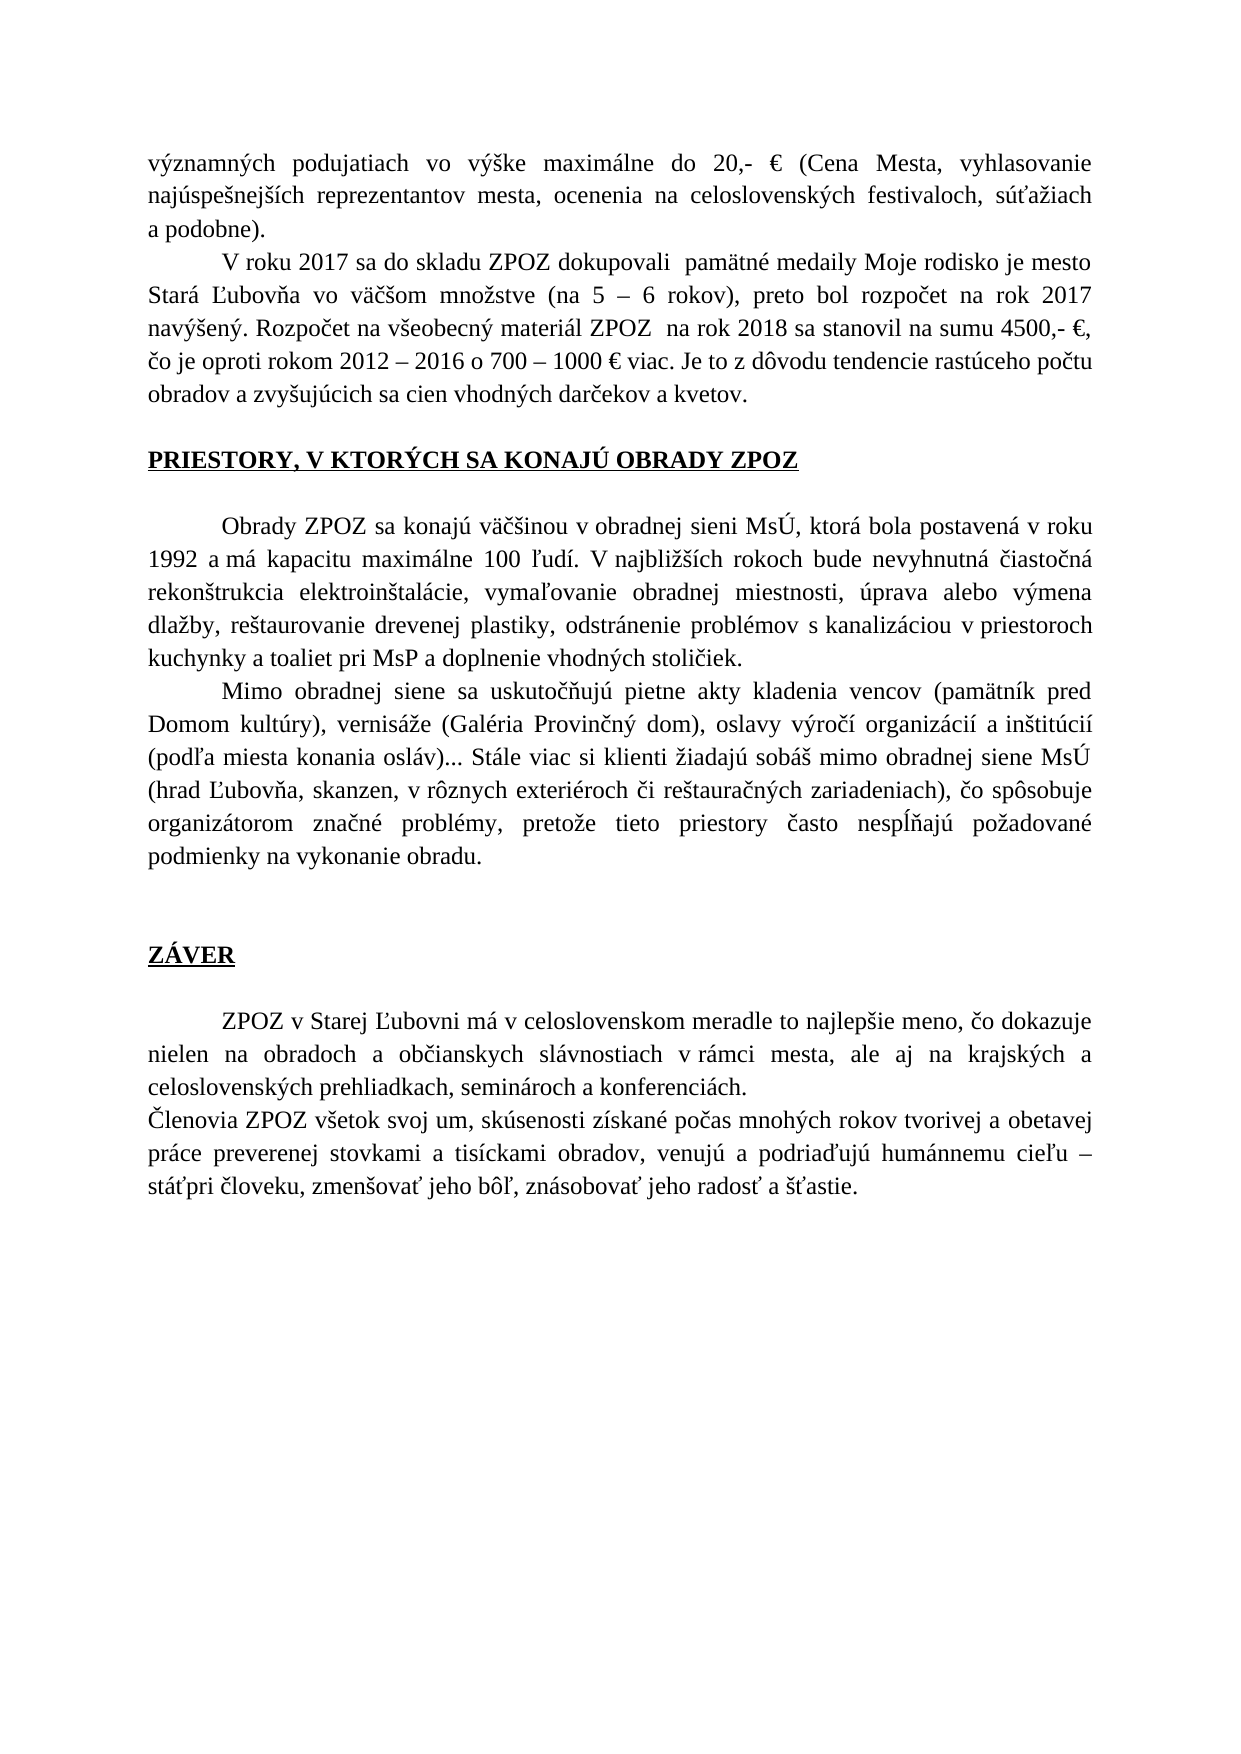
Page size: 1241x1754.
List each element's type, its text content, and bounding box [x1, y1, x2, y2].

text Mimo obradnej siene sa uskutočňujú pietne akty kladenia vencov (pamätník pred Domom kultúry), vernisáže (Galéria Provinčný dom), oslavy výročí organizácií a inštitúcií (podľa miesta konania osláv)... Stále viac si klienti žiadajú sobáš mimo obradnej siene MsÚ (hrad Ľubovňa, skanzen, v rôznych exteriéroch či reštauračných zariadeniach), čo spôsobuje organizátorom značné problémy, pretože tieto priestory často nespĺňajú požadované podmienky na vykonanie obradu. [148, 676, 1093, 870]
text ZÁVER [148, 940, 1093, 969]
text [148, 148, 1093, 242]
text PRIESTORY, V KTORÝCH SA KONAJÚ OBRADY ZPOZ [148, 445, 1093, 473]
text Členovia ZPOZ všetok svoj um, skúsenosti získané počas mnohých rokov tvorivej a obetavej práce preverenej stovkami a tisíckami obradov, venujú a podriaďujú humánnemu cieľu – stáťpri človeku, zmenšovať jeho bôľ, znásobovať jeho radosť a šťastie. [148, 1105, 1093, 1200]
text Obrady ZPOZ sa konajú väčšinou v obradnej sieni MsÚ, ktorá bola postavená v roku 1992 a má kapacitu maximálne 100 ľudí. V najbližších rokoch bude nevyhnutná čiastočná rekonštrukcia elektroinštalácie, vymaľovanie obradnej miestnosti, úprava alebo výmena dlažby, reštaurovanie drevenej plastiky, odstránenie problémov s kanalizáciou v priestoroch kuchynky a toaliet pri MsP a doplnenie vhodných stoličiek. [148, 511, 1093, 672]
text ZPOZ v Starej Ľubovni má v celoslovenskom meradle to najlepšie meno, čo dokazuje nielen na obradoch a občianskych slávnostiach v rámci mesta, ale aj na krajských a celoslovenských prehliadkach, seminároch a konferenciách. [148, 1006, 1093, 1101]
text V roku 2017 sa do skladu ZPOZ dokupovali pamätné medaily Moje rodisko je mesto Stará Ľubovňa vo väčšom množstve (na 5 – 6 rokov), preto bol rozpočet na rok 2017 navýšený. Rozpočet na všeobecný materiál ZPOZ na rok 2018 sa stanovil na sumu 4500,- €, čo je oproti rokom 2012 – 2016 o 700 – 1000 € viac. Je to z dôvodu tendencie rastúceho počtu obradov a zvyšujúcich sa cien vhodných darčekov a kvetov. [148, 247, 1093, 407]
